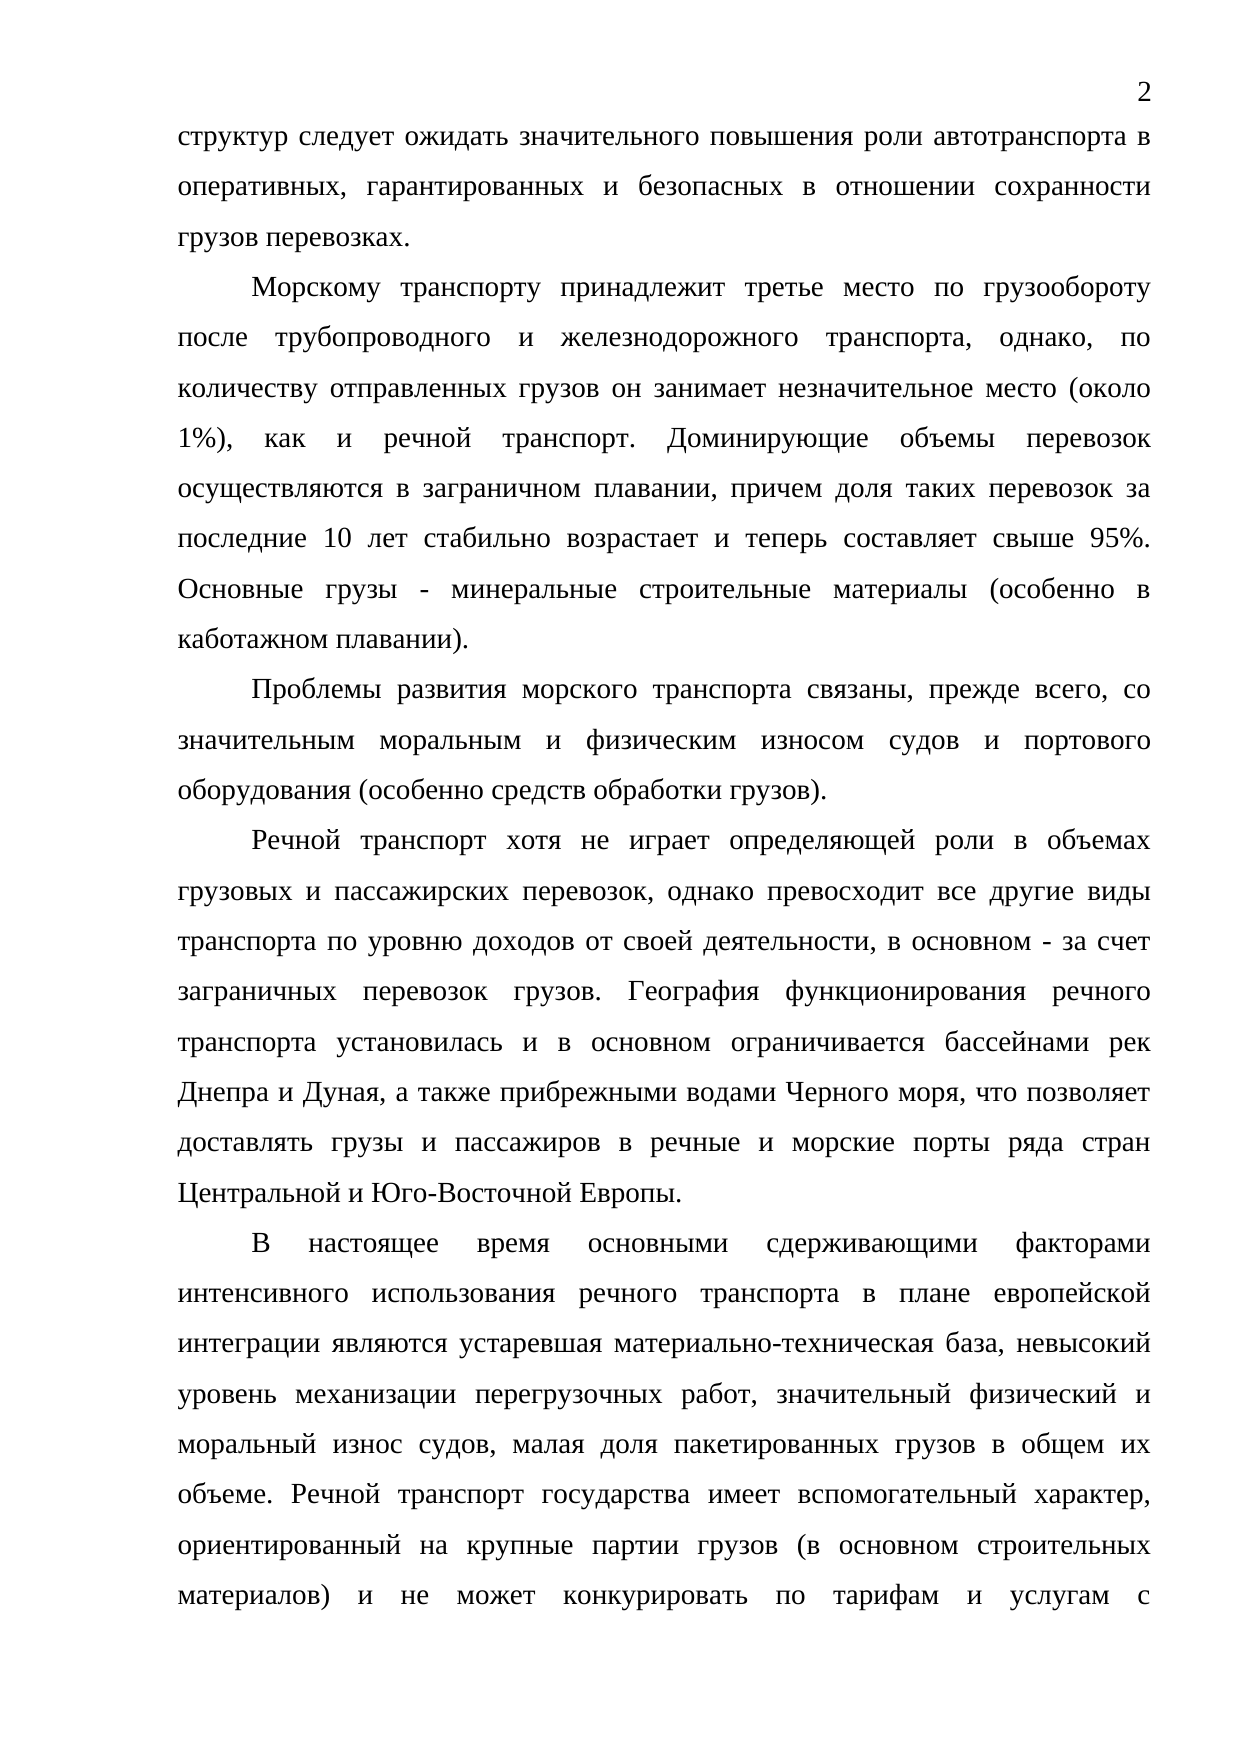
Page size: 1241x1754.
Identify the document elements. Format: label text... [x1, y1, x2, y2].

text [177, 1225, 1152, 1611]
text Проблемы развития морского транспорта связаны, прежде всего, со значительным моральным и физическим износом судов и портового оборудования (особенно средств обработки грузов). [177, 672, 1152, 806]
text Морскому транспорту принадлежит третье место по грузообороту после трубопроводного и железнодорожного транспорта, однако, по количеству отправленных грузов он занимает незначительное место (около 1%), как и речной транспорт. Доминирующие объемы перевозок осуществляются в заграничном плавании, причем доля таких перевозок за последние 10 лет стабильно возрастает и теперь составляет свыше 95%. Основные грузы - минеральные строительные материалы (особенно в каботажном плавании). [177, 269, 1152, 655]
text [177, 118, 1152, 252]
text Речной транспорт хотя не играет определяющей роли в объемах грузовых и пассажирских перевозок, однако превосходит все другие виды транспорта по уровню доходов от своей деятельности, в основном - за счет заграничных перевозок грузов. География функционирования речного транспорта установилась и в основном ограничивается бассейнами рек Днепра и Дуная, а также прибрежными водами Черного моря, что позволяет доставлять грузы и пассажиров в речные и морские порты ряда стран Центральной и Юго-Восточной Европы. [177, 822, 1152, 1208]
